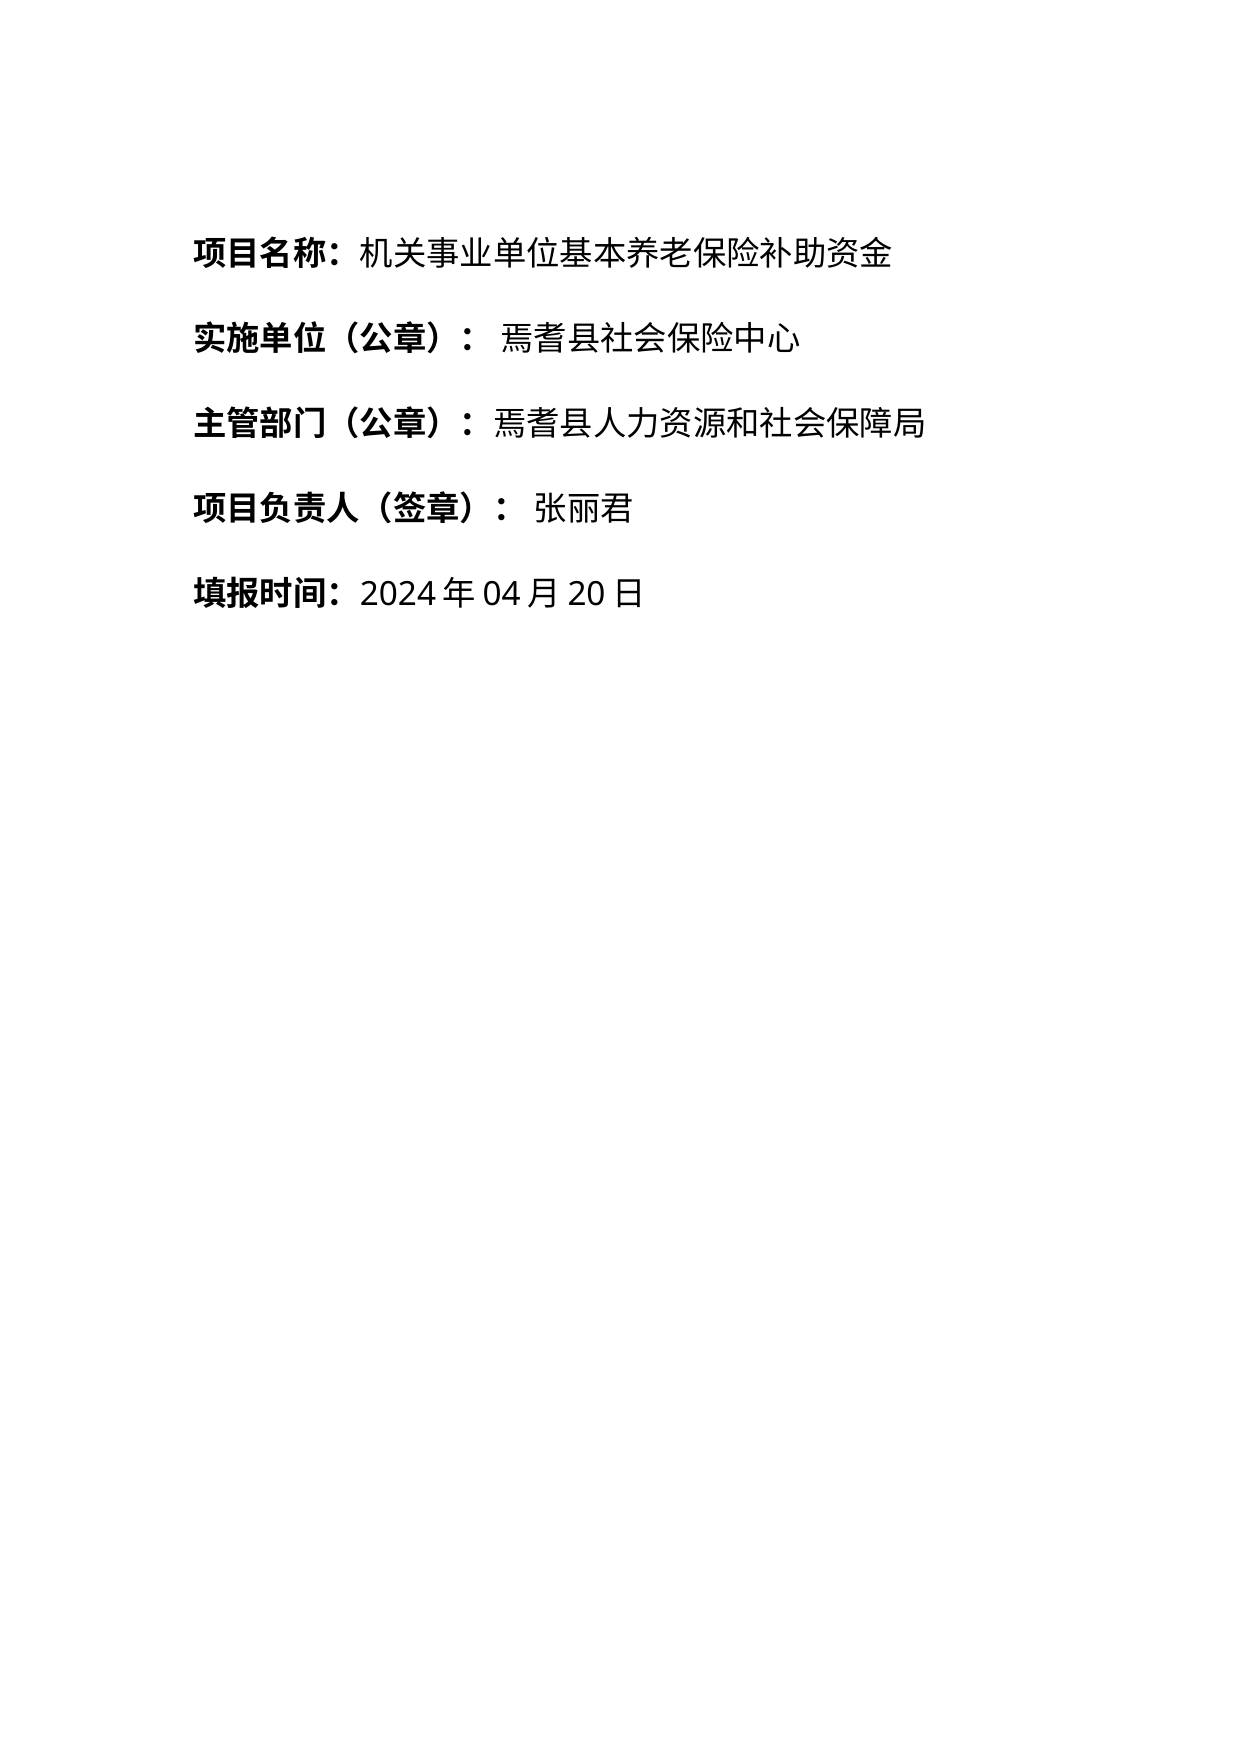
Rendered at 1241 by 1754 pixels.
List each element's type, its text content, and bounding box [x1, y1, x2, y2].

text 实施单位（公章）： 焉耆县社会保险中心 [159, 294, 1081, 379]
text 填报时间：2024年04月20日 [159, 549, 1081, 634]
text 项目名称：机关事业单位基本养老保险补助资金 [159, 209, 1081, 294]
text 项目负责人（签章）： 张丽君 [159, 464, 1081, 549]
text 主管部门（公章）：焉耆县人力资源和社会保障局 [159, 379, 1081, 464]
